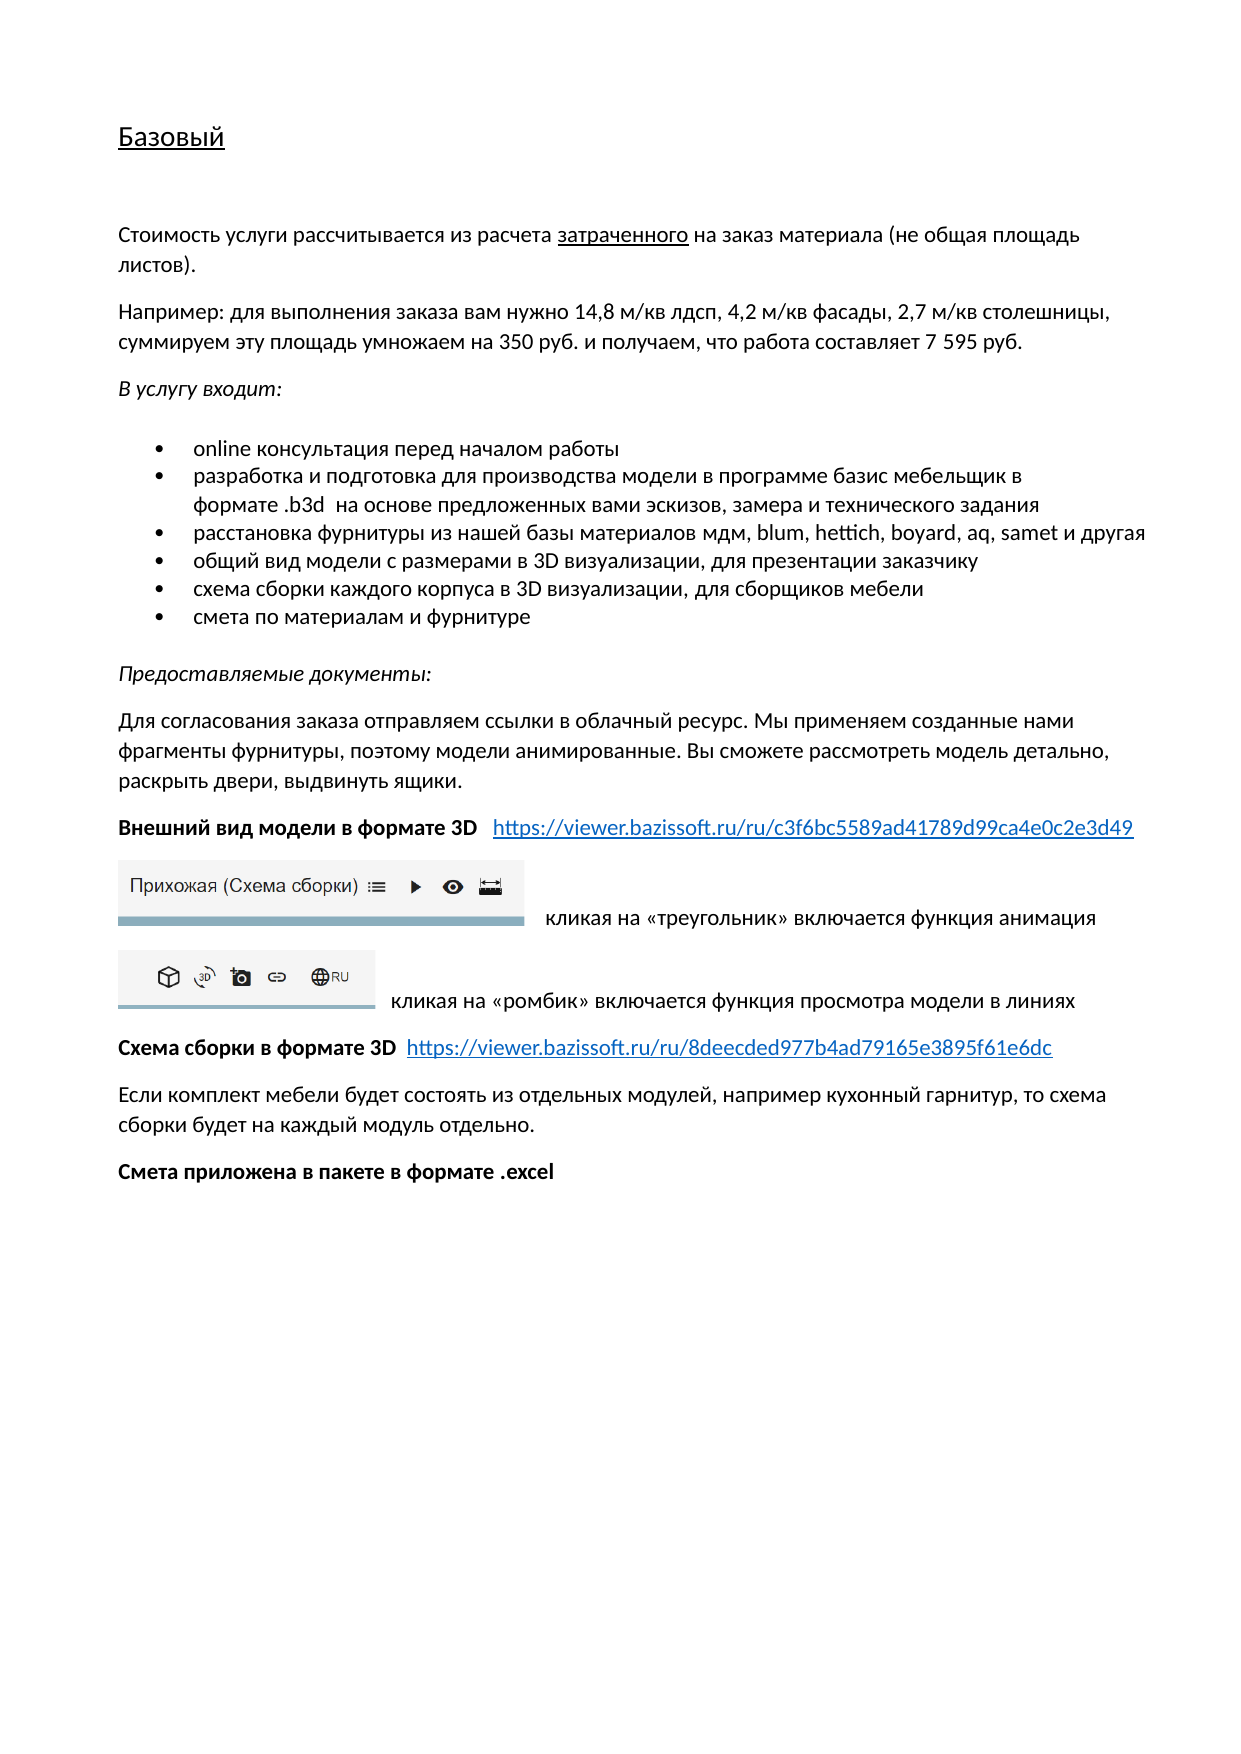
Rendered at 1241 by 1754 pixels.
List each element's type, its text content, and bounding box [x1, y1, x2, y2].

text Для согласования заказа отправляем ссылки в облачный ресурс. Мы применяем созданные нами фрагменты фурнитуры, поэтому модели анимированные. Вы сможете рассмотреть модель детально, раскрыть двери, выдвинуть ящики. [118, 706, 1152, 794]
list общий вид модели с размерами в 3D визуализации, для презентации заказчику [156, 546, 1152, 574]
list смета по материалам и фурнитуре [156, 602, 1152, 630]
list схема сборки каждого корпуса в 3D визуализации, для сборщиков мебели [156, 574, 1152, 602]
text Например: для выполнения заказа вам нужно 14,8 м/кв лдсп, 4,2 м/кв фасады, 2,7 м/кв столешницы, суммируем эту площадь умножаем на 350 руб. и получаем, что работа составляет 7 595 руб. [118, 297, 1152, 355]
text Смета приложена в пакете в формате .excel [118, 1157, 1152, 1185]
picture [118, 860, 525, 926]
text Базовый [118, 118, 1152, 154]
text Внешний вид модели в формате 3D https://viewer.bazissoft.ru/ru/c3f6bc5589ad41789d99ca4e0c2e3d49 [118, 813, 1152, 841]
list online консультация перед началом работы [156, 434, 1152, 462]
list разработка и подготовка для производства модели в программе базис мебельщик в формате .b3d на основе предложенных вами эскизов, замера и технического задания [156, 462, 1152, 518]
text Схема сборки в формате 3D https://viewer.bazissoft.ru/ru/8deecded977b4ad79165e3895f61e6dc [118, 1033, 1152, 1061]
text В услугу входит: [118, 374, 1152, 402]
picture [118, 950, 376, 1009]
text Предоставляемые документы: [118, 659, 1152, 687]
text Если комплект мебели будет состоять из отдельных модулей, например кухонный гарнитур, то схема сборки будет на каждый модуль отдельно. [118, 1080, 1152, 1138]
text Стоимость услуги рассчитывается из расчета затраченного на заказ материала (не общая площадь листов). [118, 220, 1152, 278]
text кликая на «ромбик» включается функция просмотра модели в линиях [118, 950, 1152, 1014]
list расстановка фурнитуры из нашей базы материалов мдм, blum, hettich, boyard, aq, samet и другая [156, 518, 1152, 546]
